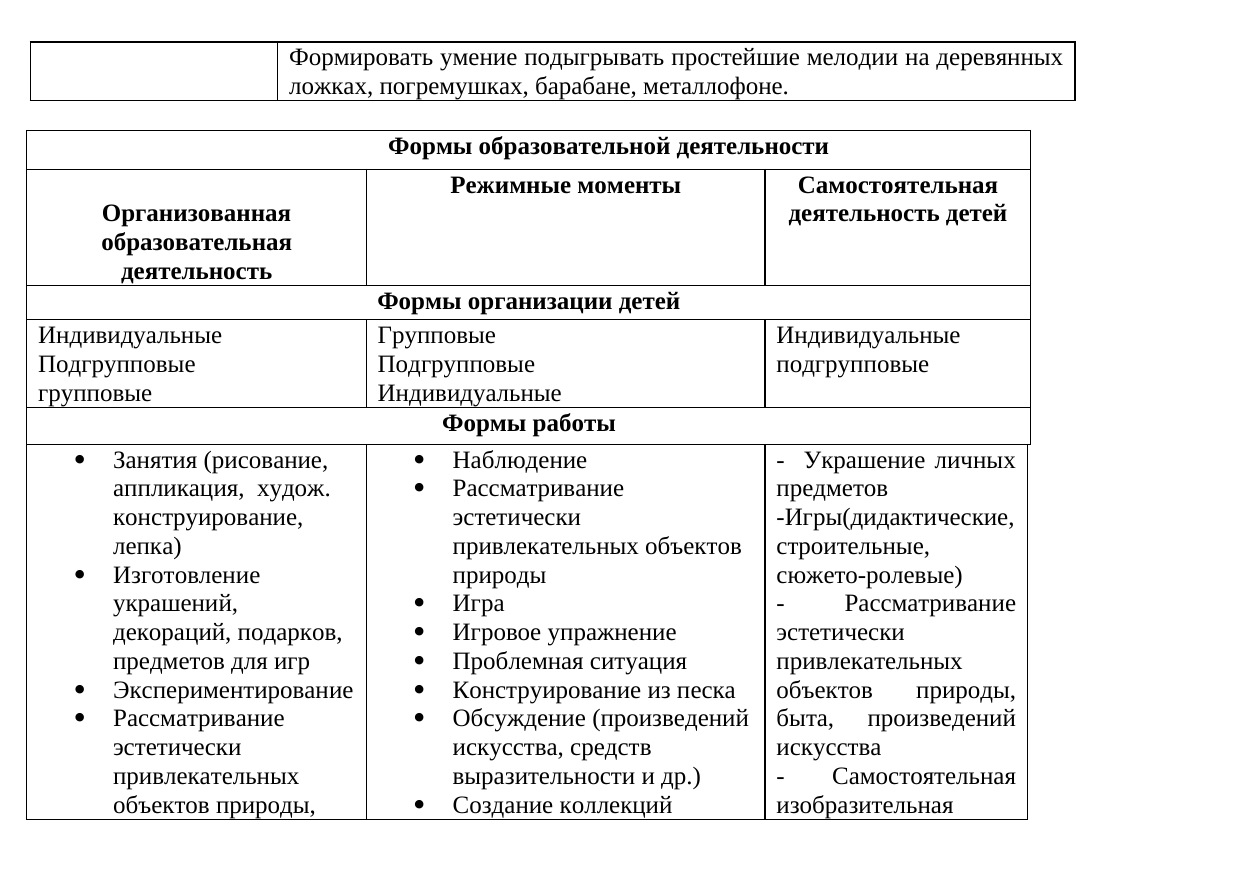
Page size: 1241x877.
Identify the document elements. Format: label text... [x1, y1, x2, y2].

table_cell Индивидуальные Подгрупповые групповые [27, 320, 366, 407]
table_cell Формы организации детей [27, 286, 1030, 319]
table_cell Самостоятельная деятельность детей [766, 170, 1030, 285]
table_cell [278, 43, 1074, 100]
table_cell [367, 445, 764, 818]
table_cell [27, 445, 366, 818]
table_cell Индивидуальные подгрупповые [766, 320, 1030, 407]
table_cell Формы работы [27, 408, 1030, 444]
table_cell Организованная образовательная деятельность [27, 170, 366, 285]
table_header Формы образовательной деятельности [27, 131, 1030, 169]
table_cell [766, 445, 1027, 818]
table_cell Режимные моменты [367, 170, 764, 285]
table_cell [31, 43, 277, 100]
table_cell Групповые Подгрупповые Индивидуальные [367, 320, 764, 407]
